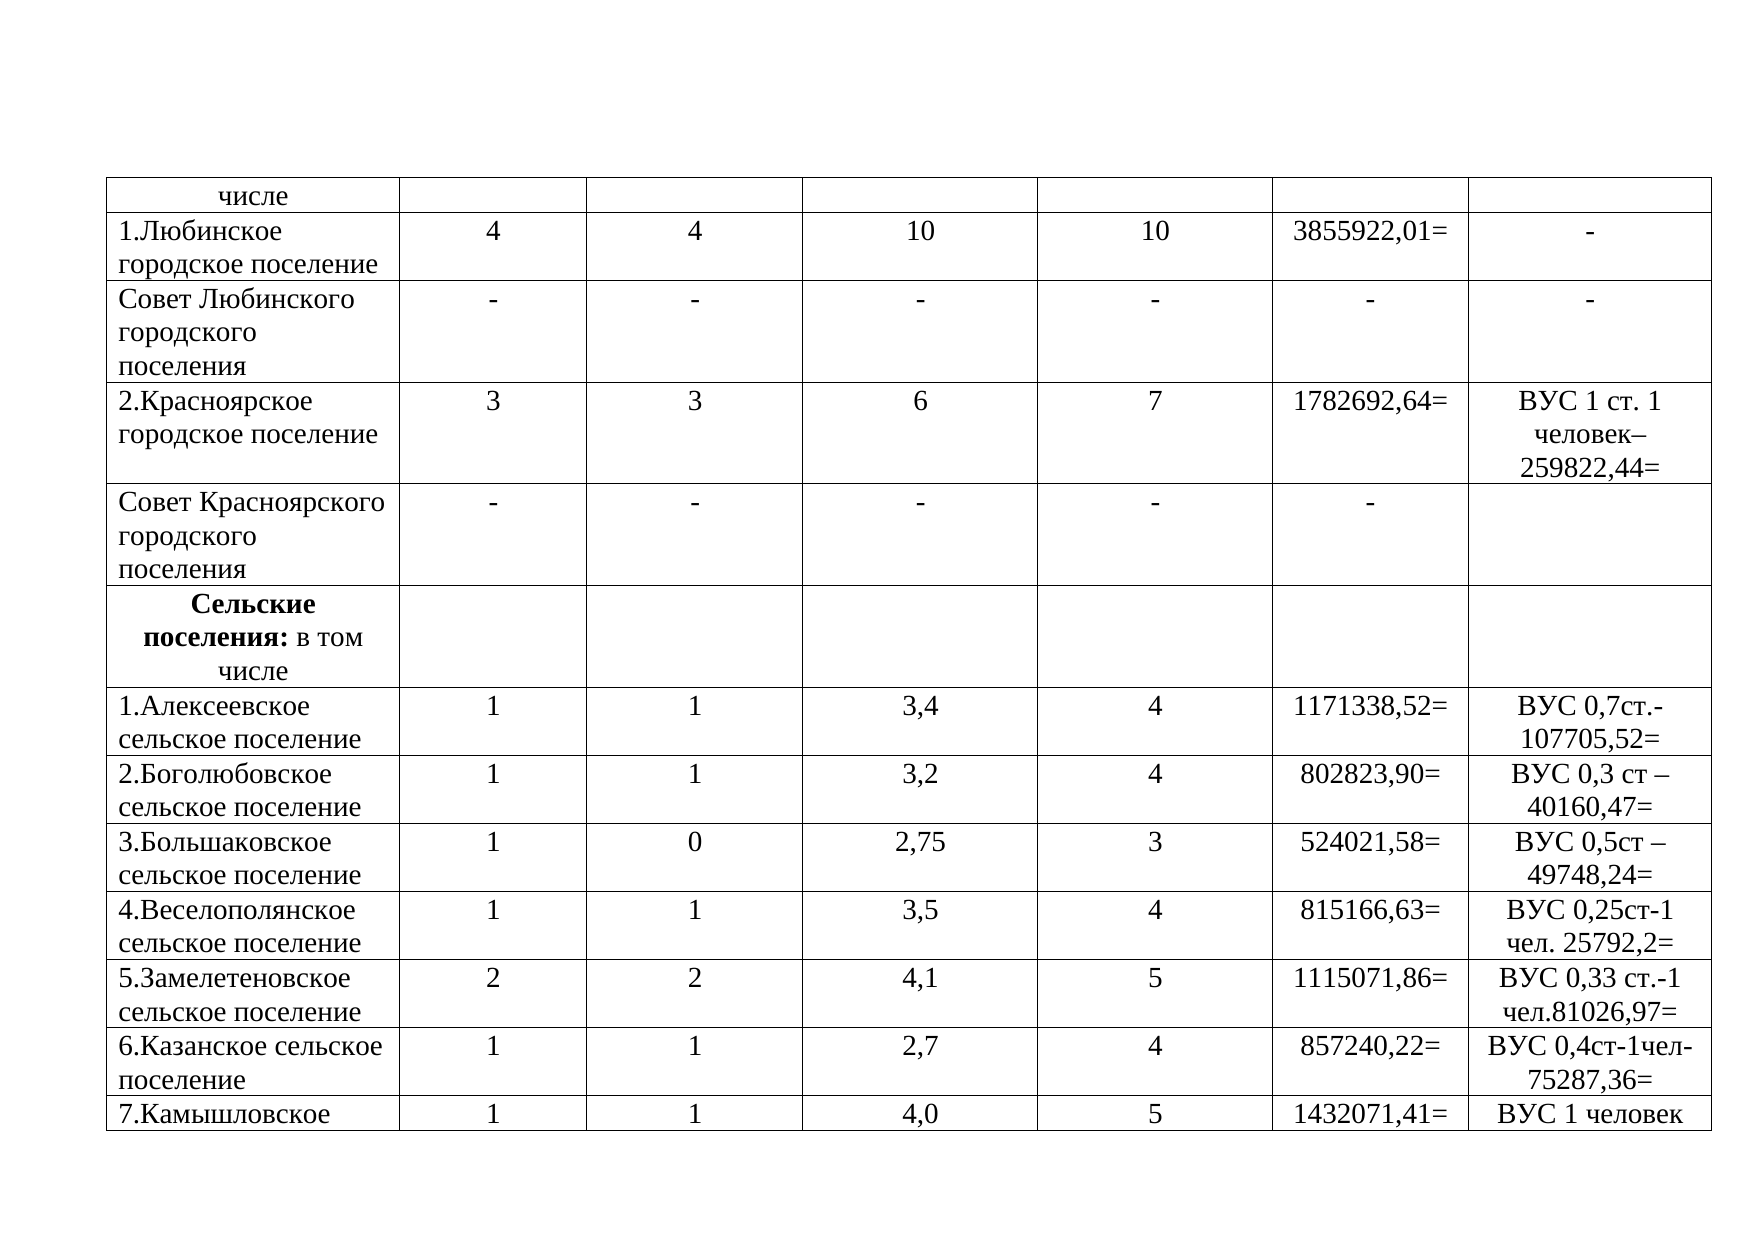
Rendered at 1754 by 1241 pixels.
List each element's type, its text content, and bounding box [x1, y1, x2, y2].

table_cell ВУС 1 ст. 1 человек– 259822,44= [1469, 383, 1711, 483]
table_cell 0 [587, 824, 802, 891]
table_cell 1782692,64= [1273, 383, 1468, 483]
table_cell - [803, 484, 1037, 585]
table_cell 1171338,52= [1273, 688, 1468, 755]
table_cell [803, 178, 1037, 212]
table_cell 4 [1038, 756, 1272, 823]
table_cell 4.Веселополянское сельское поселение [107, 892, 399, 959]
table_cell 1 [400, 1096, 586, 1130]
table_cell 1 [400, 892, 586, 959]
table_cell 1 [587, 688, 802, 755]
table_cell 802823,90= [1273, 756, 1468, 823]
table_cell 4 [400, 213, 586, 280]
table_cell 3 [400, 383, 586, 483]
table_cell [1469, 484, 1711, 585]
table_cell 1 [587, 892, 802, 959]
table_cell [1038, 586, 1272, 687]
table_cell - [1469, 213, 1711, 280]
table_cell 7 [1038, 383, 1272, 483]
table_cell 4 [587, 213, 802, 280]
table_cell 815166,63= [1273, 892, 1468, 959]
table_cell 2,7 [803, 1028, 1037, 1095]
table_cell 1 [400, 824, 586, 891]
table_cell 5 [1038, 1096, 1272, 1130]
table_cell 1 [587, 1096, 802, 1130]
table_cell - [803, 281, 1037, 382]
table_cell 2 [400, 960, 586, 1027]
table_cell 3,5 [803, 892, 1037, 959]
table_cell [107, 1096, 399, 1130]
table_cell 3,2 [803, 756, 1037, 823]
table_cell 4 [1038, 892, 1272, 959]
table_cell 857240,22= [1273, 1028, 1468, 1095]
table_cell [1038, 178, 1272, 212]
table_cell 3855922,01= [1273, 213, 1468, 280]
table_cell 2,75 [803, 824, 1037, 891]
table_cell ВУС 0,25ст-1 чел. 25792,2= [1469, 892, 1711, 959]
table_cell 1.Алексеевское сельское поселение [107, 688, 399, 755]
table_cell [1469, 178, 1711, 212]
table_cell 2 [587, 960, 802, 1027]
table_cell 3.Большаковское сельское поселение [107, 824, 399, 891]
table_cell - [1038, 484, 1272, 585]
table_cell Сельские поселения: в том числе [107, 586, 399, 687]
table_cell - [400, 484, 586, 585]
table_cell 2.Боголюбовское сельское поселение [107, 756, 399, 823]
table_cell [400, 586, 586, 687]
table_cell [1469, 1096, 1711, 1130]
table_cell ВУС 0,4ст-1чел- 75287,36= [1469, 1028, 1711, 1095]
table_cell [107, 178, 399, 212]
table_cell 5.Замелетеновское сельское поселение [107, 960, 399, 1027]
table_cell - [1038, 281, 1272, 382]
table_cell - [587, 281, 802, 382]
table_cell 3,4 [803, 688, 1037, 755]
table_cell 5 [1038, 960, 1272, 1027]
table_cell ВУС 0,3 ст – 40160,47= [1469, 756, 1711, 823]
table_cell 6.Казанское сельское поселение [107, 1028, 399, 1095]
table_cell 4,0 [803, 1096, 1037, 1130]
table_cell [1273, 178, 1468, 212]
table_cell ВУС 0,5ст – 49748,24= [1469, 824, 1711, 891]
table_cell 1 [587, 756, 802, 823]
table_cell [1273, 586, 1468, 687]
table_cell - [1273, 281, 1468, 382]
table_cell [400, 178, 586, 212]
table_cell 2.Красноярское городское поселение [107, 383, 399, 483]
table_cell 1115071,86= [1273, 960, 1468, 1027]
table_cell ВУС 0,33 ст.-1 чел.81026,97= [1469, 960, 1711, 1027]
table_cell ВУС 0,7ст.- 107705,52= [1469, 688, 1711, 755]
table_cell [803, 586, 1037, 687]
table_cell - [587, 484, 802, 585]
table_cell - [1273, 484, 1468, 585]
table_cell 4 [1038, 1028, 1272, 1095]
table_cell [1469, 586, 1711, 687]
table_cell 1 [400, 756, 586, 823]
table_cell 3 [1038, 824, 1272, 891]
table_cell 524021,58= [1273, 824, 1468, 891]
table_cell 1.Любинское городское поселение [107, 213, 399, 280]
table_cell [587, 586, 802, 687]
table_cell 4 [1038, 688, 1272, 755]
table_cell - [1469, 281, 1711, 382]
table_cell 1 [587, 1028, 802, 1095]
table_cell 3 [587, 383, 802, 483]
table_cell 1432071,41= [1273, 1096, 1468, 1130]
table_cell 10 [803, 213, 1037, 280]
table_cell 4,1 [803, 960, 1037, 1027]
table_cell Совет Любинского городского поселения [107, 281, 399, 382]
table_cell 1 [400, 1028, 586, 1095]
table_cell 1 [400, 688, 586, 755]
table_cell - [400, 281, 586, 382]
table_cell [587, 178, 802, 212]
table_cell 10 [1038, 213, 1272, 280]
table_cell Совет Красноярского городского поселения [107, 484, 399, 585]
table_cell 6 [803, 383, 1037, 483]
